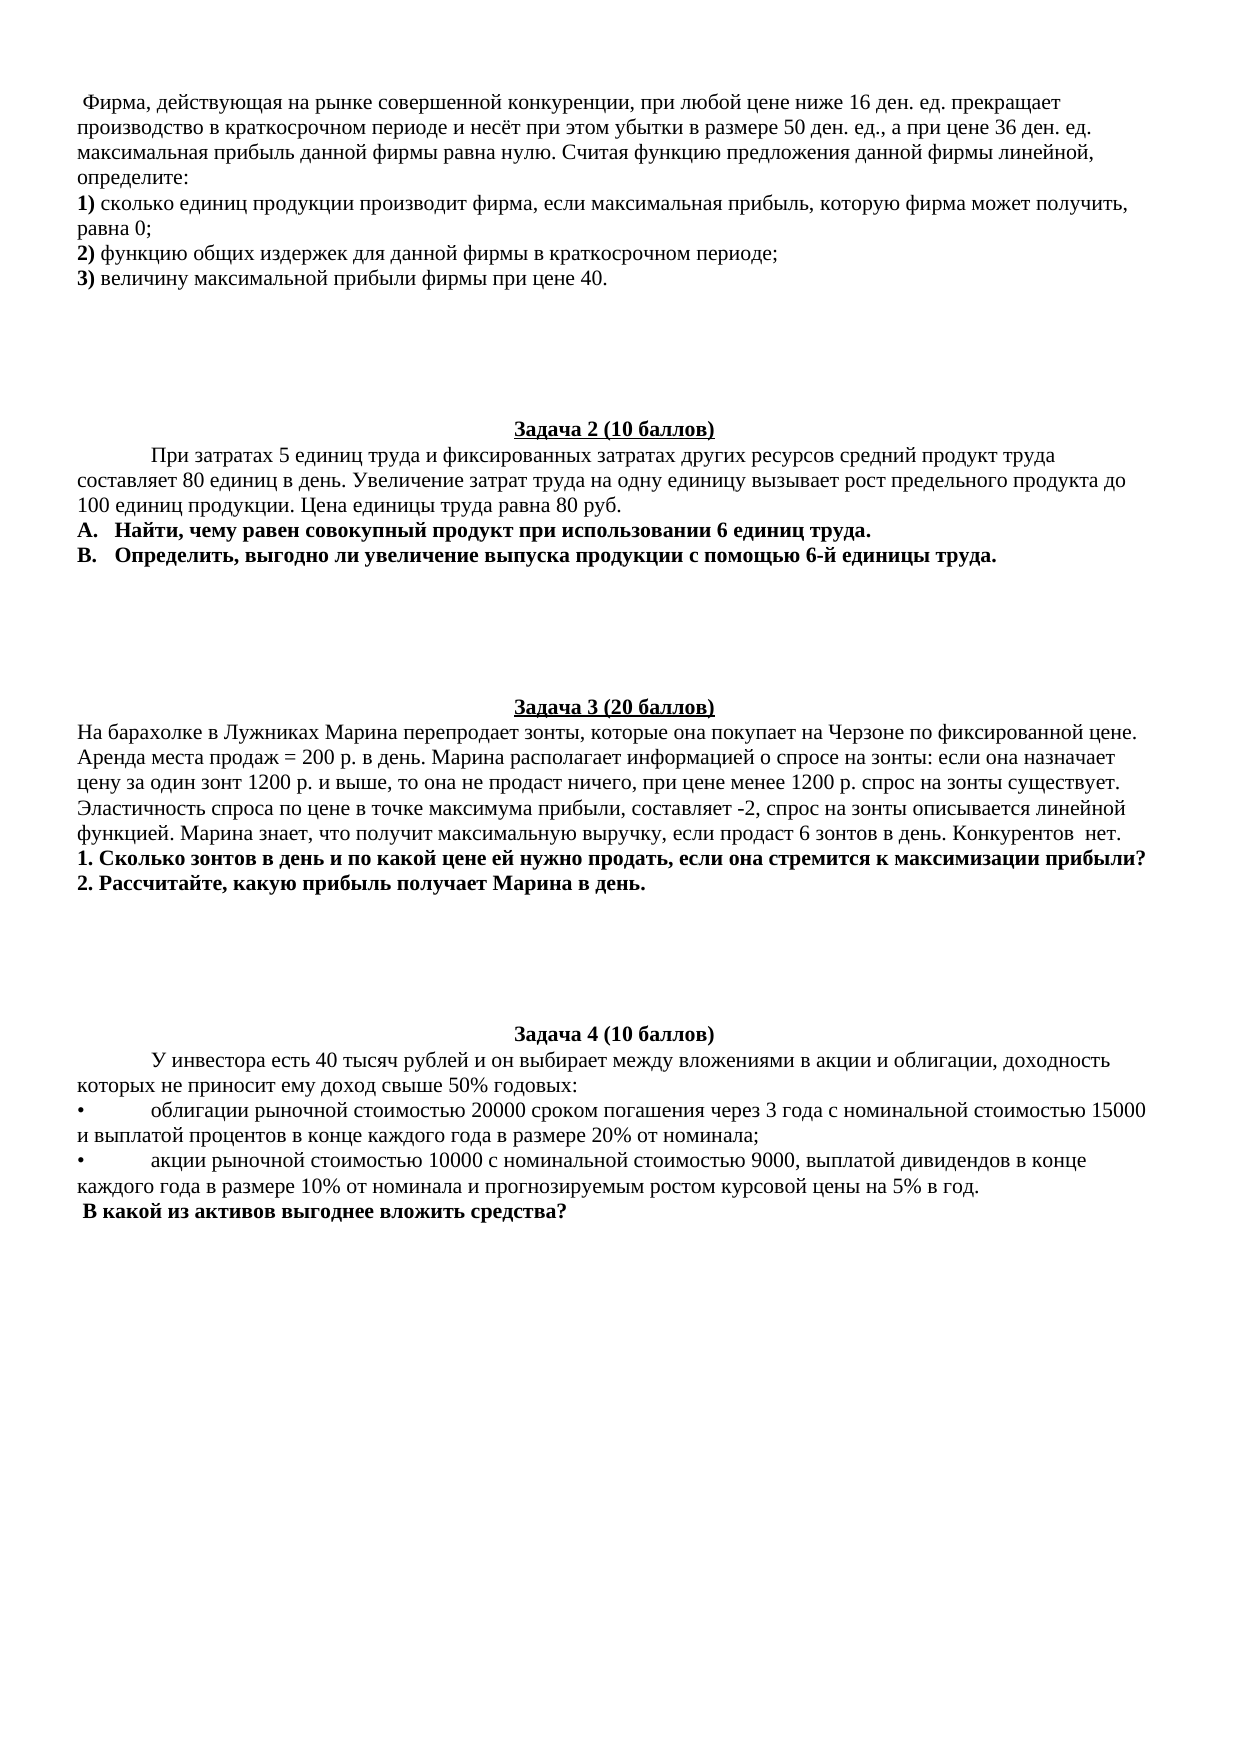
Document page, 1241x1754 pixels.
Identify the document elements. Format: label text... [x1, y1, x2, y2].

text 1) сколько единиц продукции производит фирма, если максимальная прибыль, которую фирма может получить, равна 0; [77, 189, 1152, 240]
text В какой из активов выгоднее вложить средства? [77, 1198, 1152, 1223]
text 2. Рассчитайте, какую прибыль получает Марина в день. [77, 870, 1152, 895]
list Найти, чему равен совокупный продукт при использовании 6 единиц труда. [77, 517, 1152, 542]
text Задача 4 (10 баллов) [77, 1021, 1152, 1047]
text Задача 3 (20 баллов) [77, 694, 1152, 719]
text 2) функцию общих издержек для данной фирмы в краткосрочном периоде; [77, 240, 1152, 265]
text 1. Сколько зонтов в день и по какой цене ей нужно продать, если она стремится к максимизации прибыли? [77, 845, 1152, 870]
list Определить, выгодно ли увеличение выпуска продукции с помощью 6-й единицы труда. [77, 542, 1152, 568]
text • акции рыночной стоимостью 10000 с номинальной стоимостью 9000, выплатой дивидендов в конце каждого года в размере 10% от номинала и прогнозируемым ростом курсовой цены на 5% в год. [77, 1147, 1152, 1198]
text Фирма, действующая на рынке совершенной конкуренции, при любой цене ниже 16 ден. ед. прекращает производство в краткосрочном периоде и несёт при этом убытки в размере 50 ден. ед., а при цене 36 ден. ед. максимальная прибыль данной фирмы равна нулю. Считая функцию предложения данной фирмы линейной, определите: [77, 89, 1152, 189]
text 3) величину максимальной прибыли фирмы при цене 40. [77, 265, 1152, 290]
text На барахолке в Лужниках Марина перепродает зонты, которые она покупает на Черзоне по фиксированной цене. Аренда места продаж = 200 р. в день. Марина располагает информацией о спросе на зонты: если она назначает цену за один зонт 1200 р. и выше, то она не продаст ничего, при цене менее 1200 р. спрос на зонты существует. Эластичность спроса по цене в точке максимума прибыли, составляет -2, спрос на зонты описывается линейной функцией. Марина знает, что получит максимальную выручку, если продаст 6 зонтов в день. Конкурентов нет. [77, 719, 1152, 845]
text • облигации рыночной стоимостью 20000 сроком погашения через 3 года с номинальной стоимостью 15000 и выплатой процентов в конце каждого года в размере 20% от номинала; [77, 1097, 1152, 1147]
text При затратах 5 единиц труда и фиксированных затратах других ресурсов средний продукт труда составляет 80 единиц в день. Увеличение затрат труда на одну единицу вызывает рост предельного продукта до 100 единиц продукции. Цена единицы труда равна 80 руб. [77, 442, 1152, 517]
text Задача 2 (10 баллов) [77, 416, 1152, 442]
text У инвестора есть 40 тысяч рублей и он выбирает между вложениями в акции и облигации, доходность которых не приносит ему доход свыше 50% годовых: [77, 1047, 1152, 1097]
